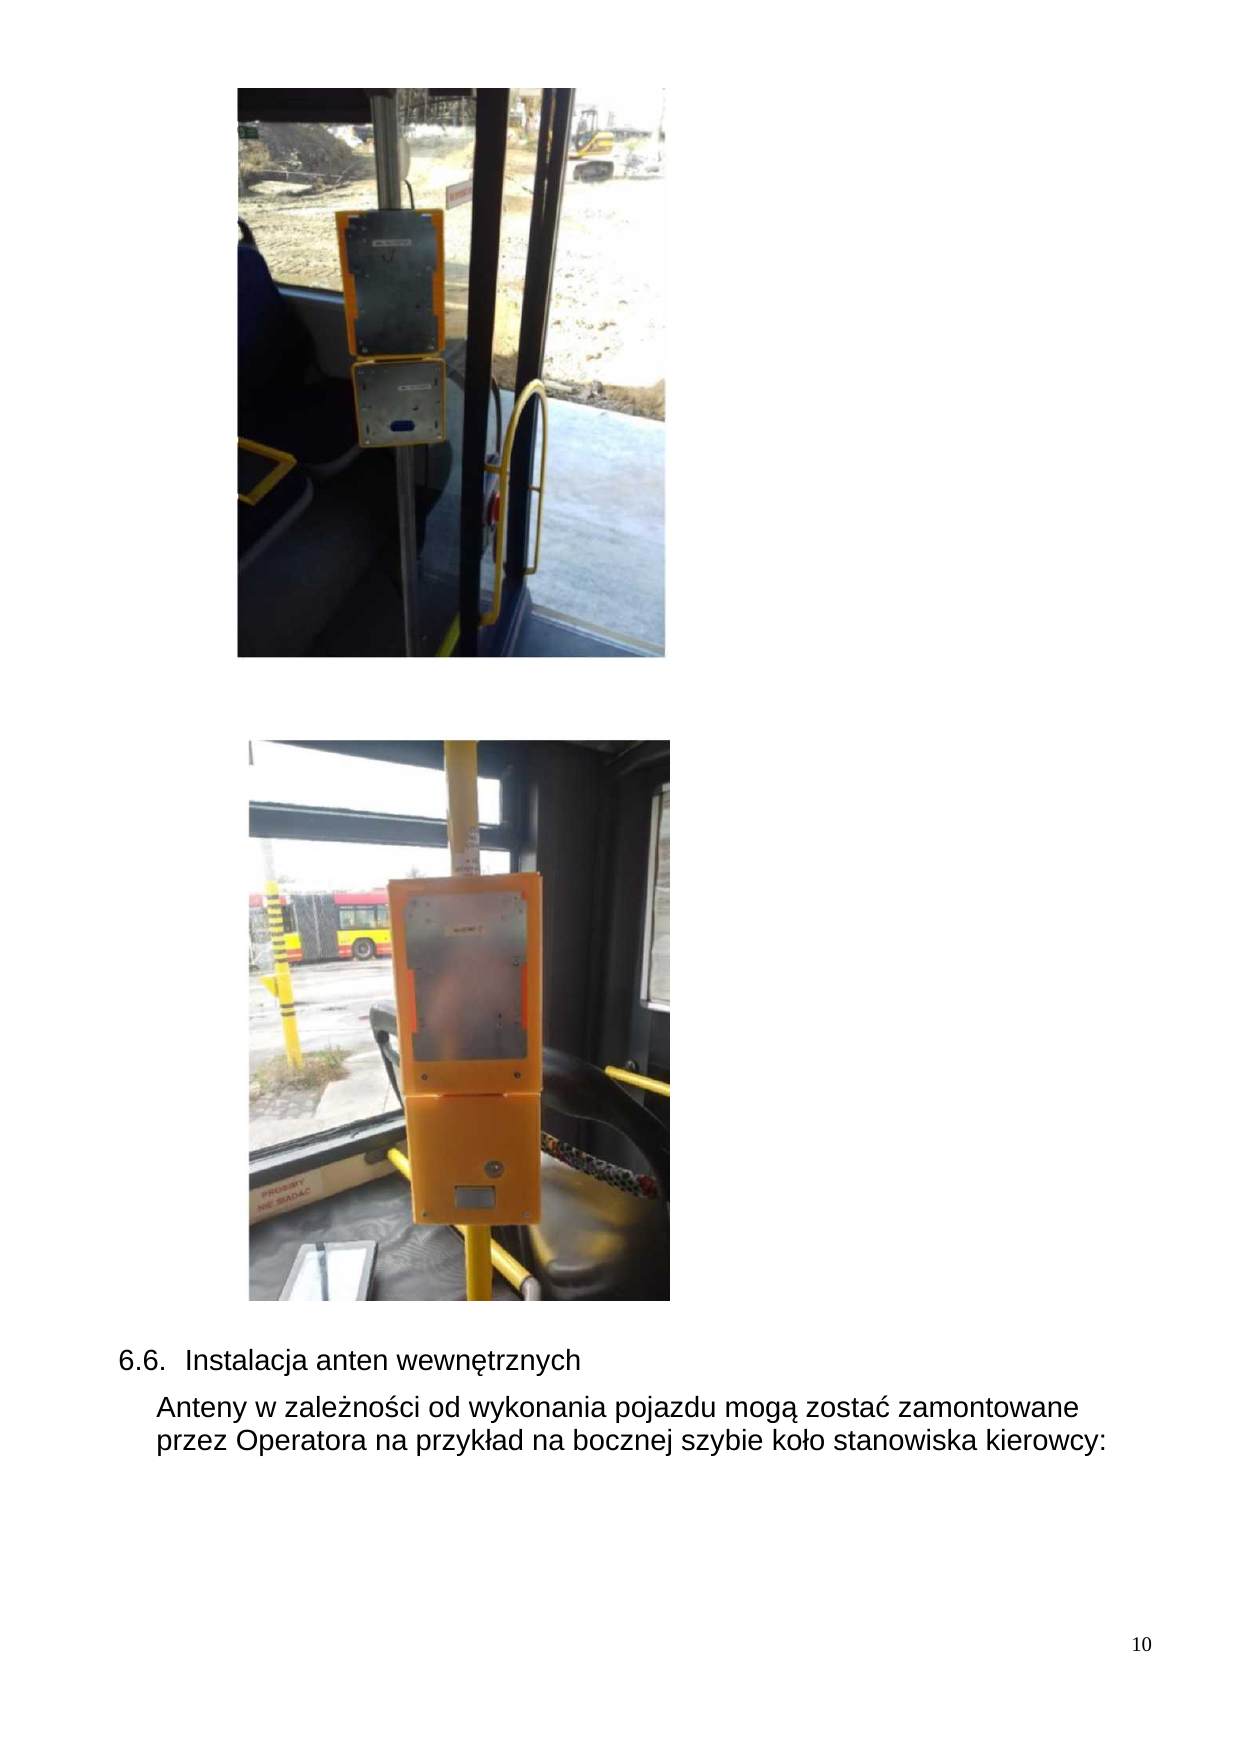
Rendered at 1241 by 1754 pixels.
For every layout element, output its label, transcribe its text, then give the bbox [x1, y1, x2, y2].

list Instalacja anten wewnętrznych [118, 1343, 1152, 1377]
text Anteny w zależności od wykonania pojazdu mogą zostać zamontowane przez Operatora na przykład na bocznej szybie koło stanowiska kierowcy: [156, 1391, 1152, 1456]
picture [237, 88, 670, 1301]
